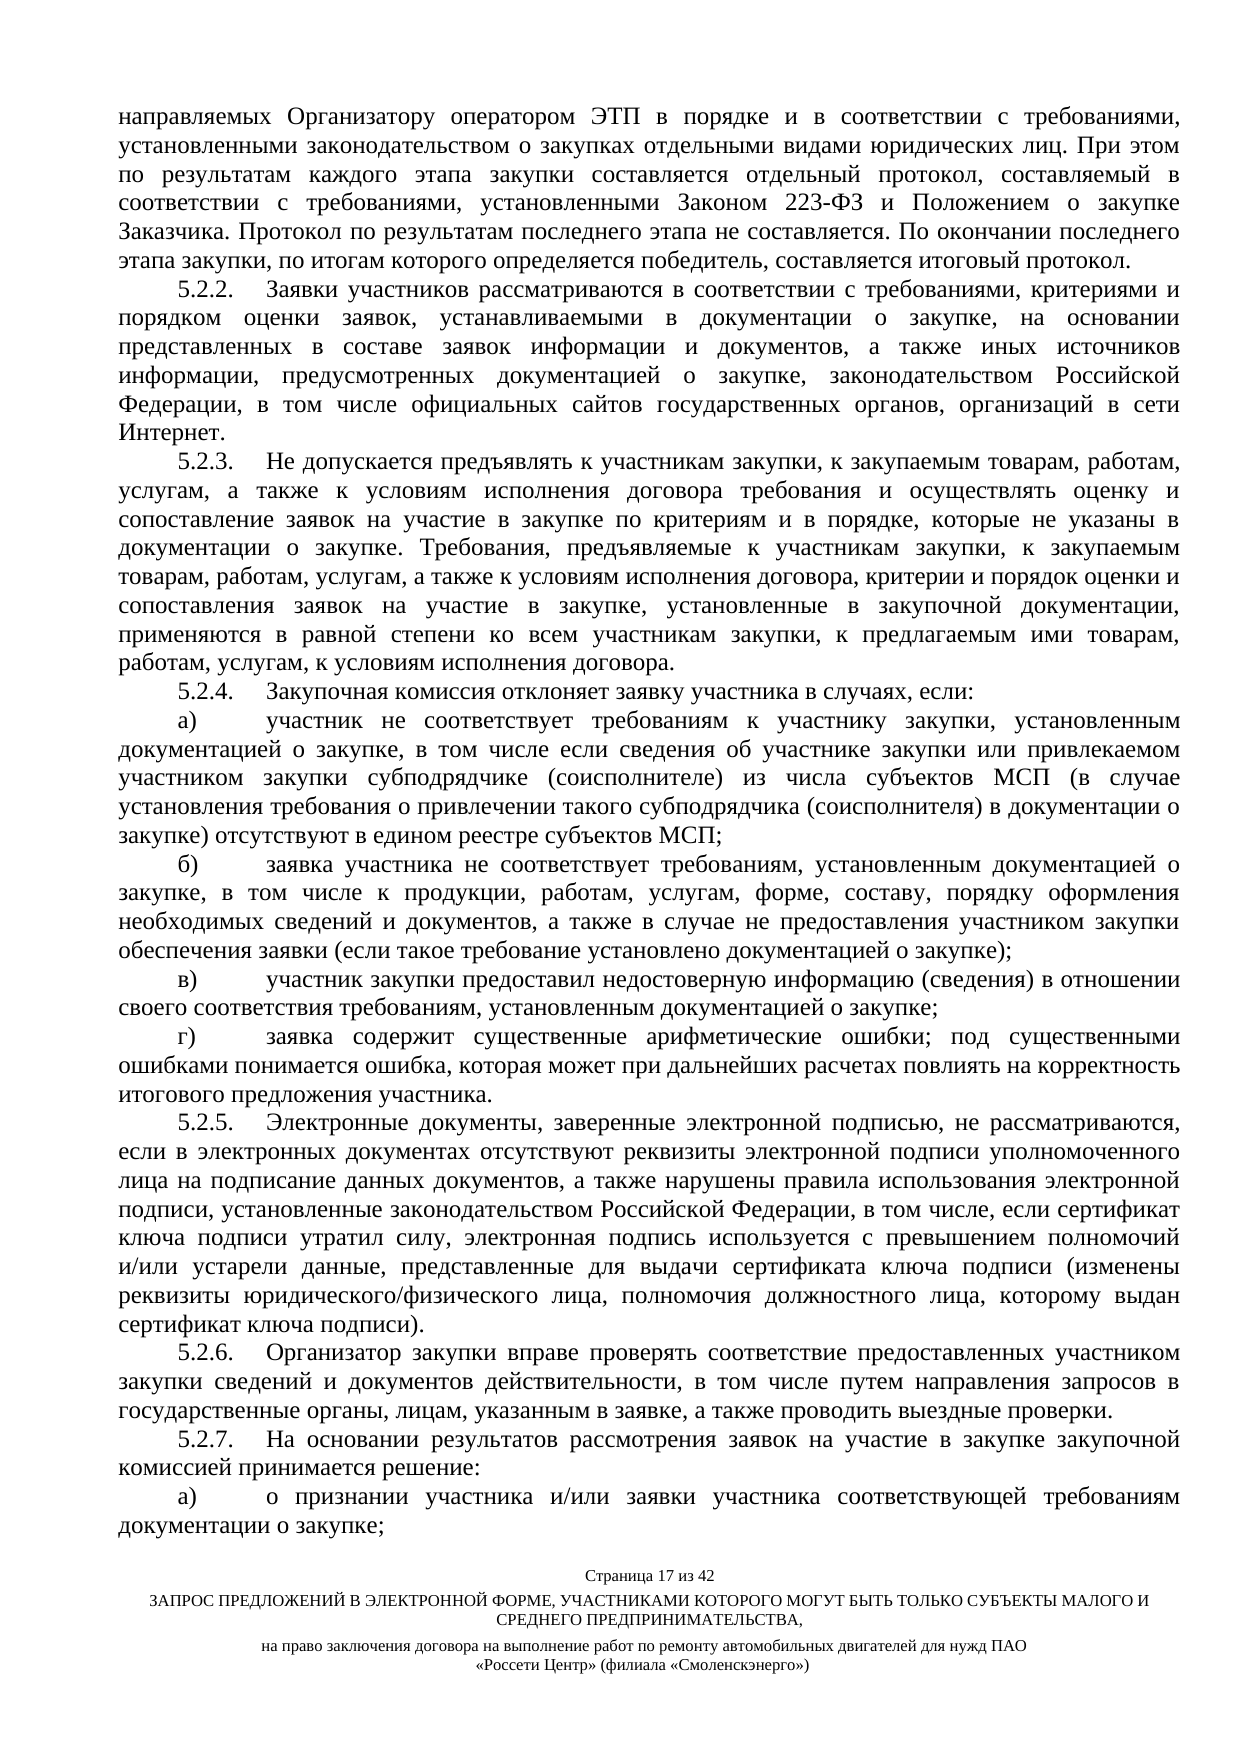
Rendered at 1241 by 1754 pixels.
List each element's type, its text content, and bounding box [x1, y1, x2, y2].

subtitle Организатор закупки вправе проверять соответствие предоставленных участником закупки сведений и документов действительности, в том числе путем направления запросов в государственные органы, лицам, указанным в заявке, а также проводить выездные проверки. [118, 1337, 1181, 1424]
list участник не соответствует требованиям к участнику закупки, установленным документацией о закупке, в том числе если сведения об участнике закупки или привлекаемом участником закупки субподрядчике (соисполнителе) из числа субъектов МСП (в случае установления требования о привлечении такого субподрядчика (соисполнителя) в документации о закупке) отсутствуют в едином реестре субъектов МСП; [118, 705, 1181, 849]
subtitle Не допускается предъявлять к участникам закупки, к закупаемым товарам, работам, услугам, а также к условиям исполнения договора требования и осуществлять оценку и сопоставление заявок на участие в закупке по критериям и в порядке, которые не указаны в документации о закупке. Требования, предъявляемые к участникам закупки, к закупаемым товарам, работам, услугам, а также к условиям исполнения договора, критерии и порядок оценки и сопоставления заявок на участие в закупке, установленные в закупочной документации, применяются в равной степени ко всем участникам закупки, к предлагаемым ими товарам, работам, услугам, к условиям исполнения договора. [118, 446, 1181, 676]
subtitle Электронные документы, заверенные электронной подписью, не рассматриваются, если в электронных документах отсутствуют реквизиты электронной подписи уполномоченного лица на подписание данных документов, а также нарушены правила использования электронной подписи, установленные законодательством Российской Федерации, в том числе, если сертификат ключа подписи утратил силу, электронная подпись используется с превышением полномочий и/или устарели данные, представленные для выдачи сертификата ключа подписи (изменены реквизиты юридического/физического лица, полномочия должностного лица, которому выдан сертификат ключа подписи). [118, 1107, 1181, 1337]
subtitle о признании участника и/или заявки участника соответствующей требованиям документации о закупке; [118, 1481, 1181, 1539]
list участник закупки предоставил недостоверную информацию (сведения) в отношении своего соответствия требованиям, установленным документацией о закупке; [118, 964, 1181, 1021]
subtitle Заявки участников рассматриваются в соответствии с требованиями, критериями и порядком оценки заявок, устанавливаемыми в документации о закупке, на основании представленных в составе заявок информации и документов, а также иных источников информации, предусмотренных документацией о закупке, законодательством Российской Федерации, в том числе официальных сайтов государственных органов, организаций в сети Интернет. [118, 274, 1181, 446]
subtitle На основании результатов рассмотрения заявок на участие в закупке закупочной комиссией принимается решение: [118, 1424, 1181, 1481]
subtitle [118, 101, 1181, 274]
subtitle Закупочная комиссия отклоняет заявку участника в случаях, если: [118, 676, 1181, 705]
list заявка содержит существенные арифметические ошибки; под существенными ошибками понимается ошибка, которая может при дальнейших расчетах повлиять на корректность итогового предложения участника. [118, 1021, 1181, 1107]
list заявка участника не соответствует требованиям, установленным документацией о закупке, в том числе к продукции, работам, услугам, форме, составу, порядку оформления необходимых сведений и документов, а также в случае не предоставления участником закупки обеспечения заявки (если такое требование установлено документацией о закупке); [118, 849, 1181, 964]
